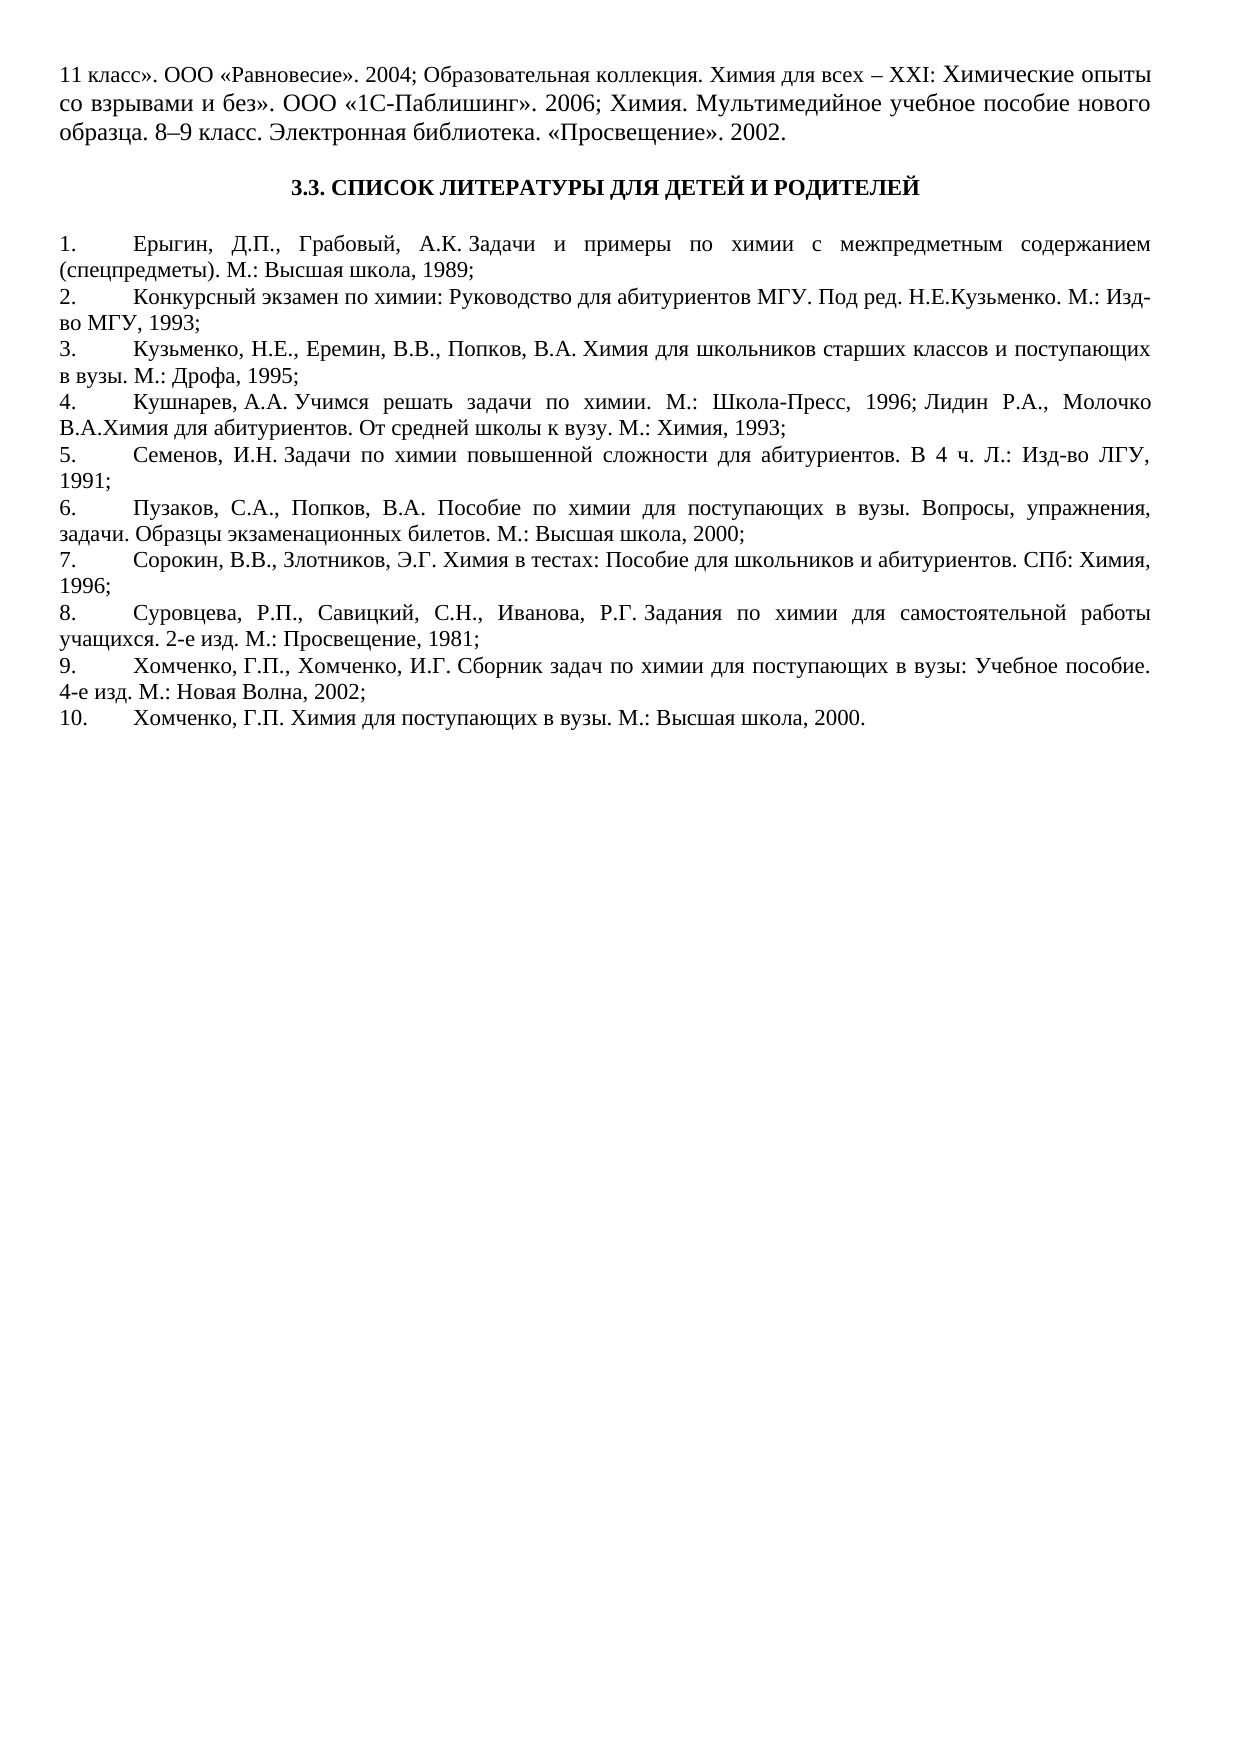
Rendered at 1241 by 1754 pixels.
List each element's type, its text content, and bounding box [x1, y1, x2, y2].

list Кушнарев, А.А. Учимся решать задачи по химии. М.: Школа-Пресс, 1996; Лидин Р.А., Молочко В.А.Химия для абитуриентов. От средней школы к вузу. М.: Химия, 1993; [59, 388, 1152, 441]
list Конкурсный экзамен по химии: Руководство для абитуриентов МГУ. Под ред. Н.Е.Кузьменко. М.: Изд-во МГУ, 1993; [59, 283, 1152, 335]
list Семенов, И.Н. Задачи по химии повышенной сложности для абитуриентов. В 4 ч. Л.: Изд-во ЛГУ, 1991; [59, 441, 1152, 493]
list Хомченко, Г.П., Хомченко, И.Г. Сборник задач по химии для поступающих в вузы: Учебное пособие. 4-е изд. М.: Новая Волна, 2002; [59, 652, 1152, 704]
text 3.3. СПИСОК ЛИТЕРАТУРЫ ДЛЯ ДЕТЕЙ И РОДИТЕЛЕЙ [0, 174, 1152, 201]
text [59, 59, 1152, 145]
list Хомченко, Г.П. Химия для поступающих в вузы. М.: Высшая школа, 2000. [0, 704, 1152, 731]
list Кузьменко, Н.Е., Еремин, В.В., Попков, В.А. Химия для школьников старших классов и поступающих в вузы. М.: Дрофа, 1995; [59, 335, 1152, 388]
list Суровцева, Р.П., Савицкий, С.Н., Иванова, Р.Г. Задания по химии для самостоятельной работы учащихся. 2-е изд. М.: Просвещение, 1981; [59, 599, 1152, 652]
list Ерыгин, Д.П., Грабовый, А.К. Задачи и примеры по химии с межпредметным содержанием (спецпредметы). М.: Высшая школа, 1989; [59, 230, 1152, 283]
list Сорокин, В.В., Злотников, Э.Г. Химия в тестах: Пособие для школьников и абитуриентов. СПб: Химия, 1996; [59, 546, 1152, 599]
list Пузаков, С.А., Попков, В.А. Пособие по химии для поступающих в вузы. Вопросы, упражнения, задачи. Образцы экзаменационных билетов. М.: Высшая школа, 2000; [59, 493, 1152, 546]
